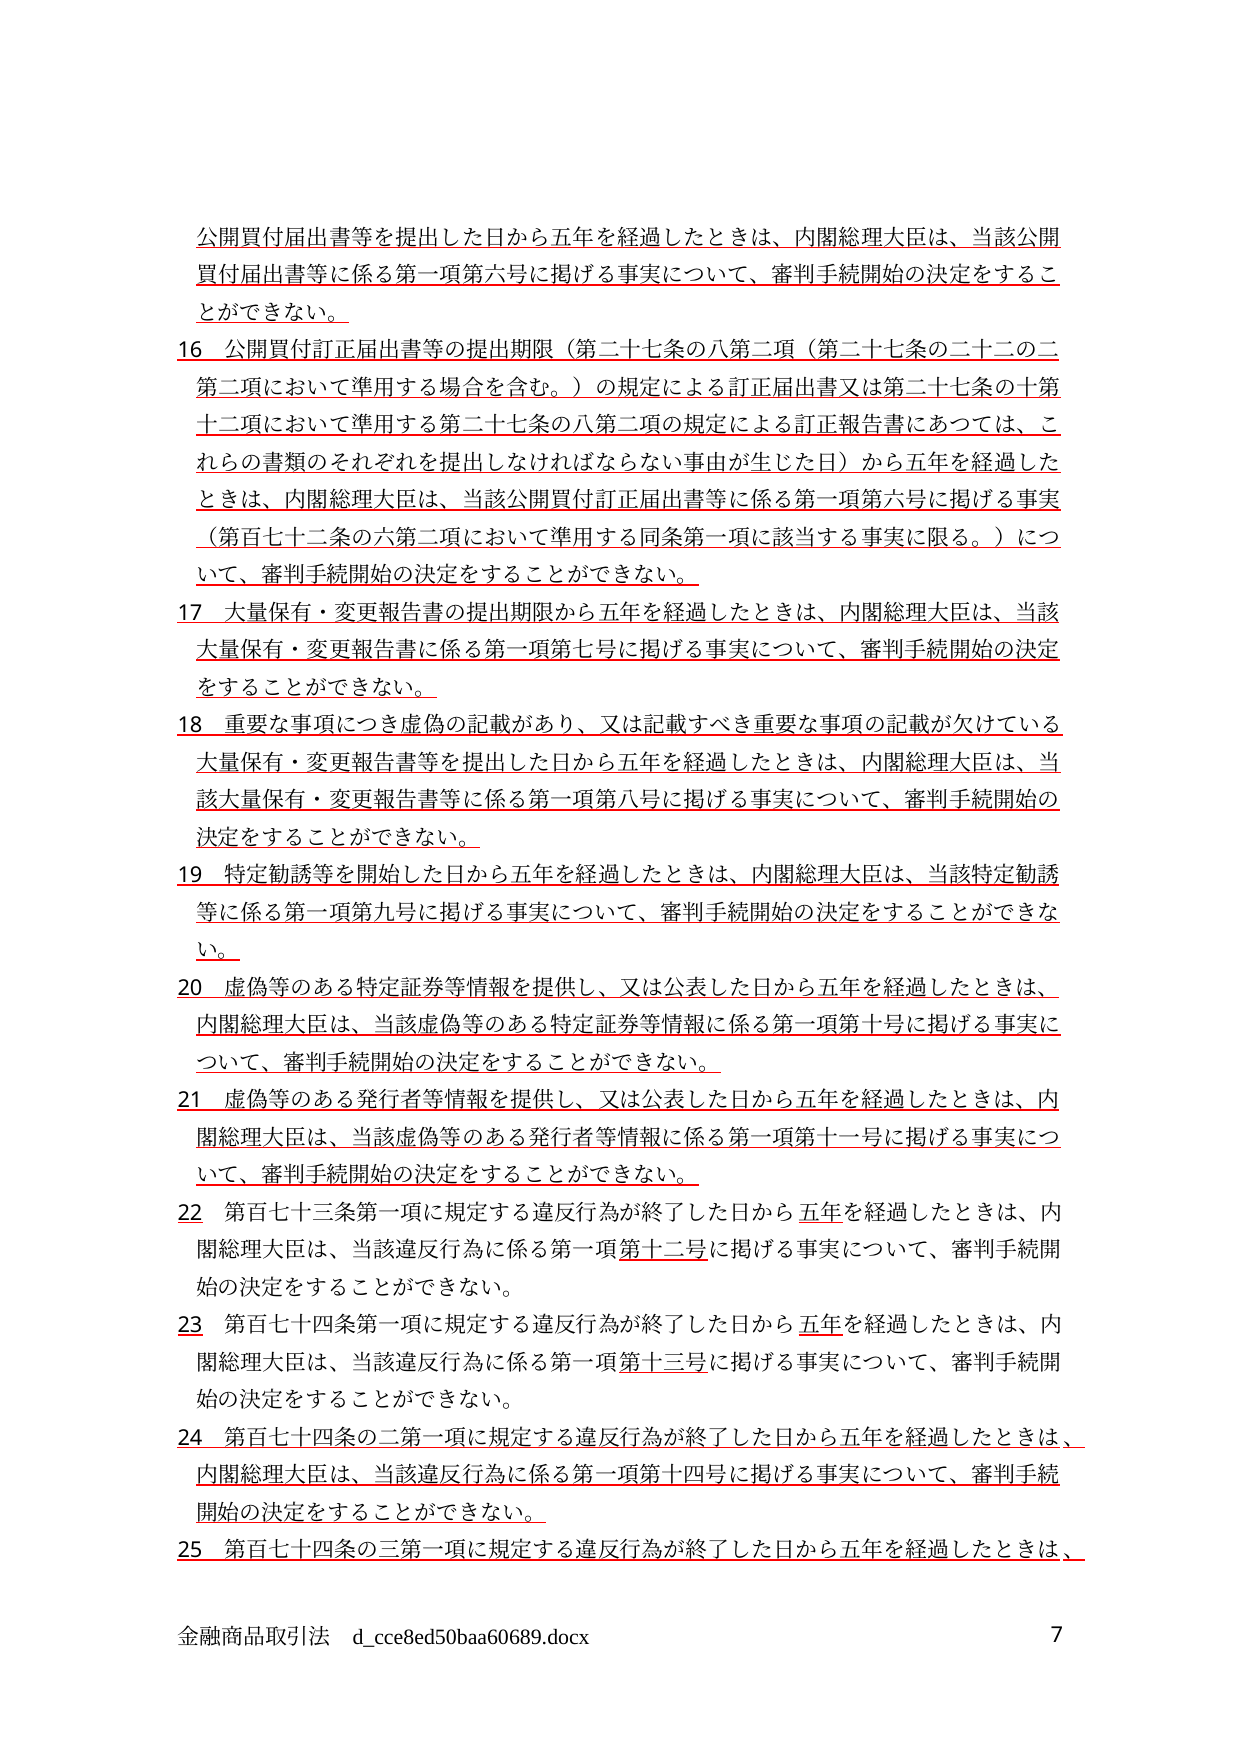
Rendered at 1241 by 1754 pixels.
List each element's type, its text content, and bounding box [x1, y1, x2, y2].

text 24 第百七十四条の二第一項に規定する違反行為が終了した日から五年を経過したときは、内閣総理大臣は、当該違反行為に係る第一項第十四号に掲げる事実について、審判手続開始の決定をすることができない。 [177, 1417, 1063, 1529]
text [177, 1529, 1063, 1567]
text 21 虚偽等のある発行者等情報を提供し、又は公表した日から五年を経過したときは、内閣総理大臣は、当該虚偽等のある発行者等情報に係る第一項第十一号に掲げる事実について、審判手続開始の決定をすることができない。 [177, 1079, 1063, 1192]
text 22 第百七十三条第一項に規定する違反行為が終了した日から五年を経過したときは、内閣総理大臣は、当該違反行為に係る第一項第十二号に掲げる事実について、審判手続開始の決定をすることができない。 [177, 1192, 1063, 1304]
text 18 重要な事項につき虚偽の記載があり、又は記載すべき重要な事項の記載が欠けている大量保有・変更報告書等を提出した日から五年を経過したときは、内閣総理大臣は、当該大量保有・変更報告書等に係る第一項第八号に掲げる事実について、審判手続開始の決定をすることができない。 [177, 736, 1063, 854]
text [177, 217, 1063, 329]
text 16 公開買付訂正届出書等の提出期限（第二十七条の八第二項（第二十七条の二十二の二第二項において準用する場合を含む。）の規定による訂正届出書又は第二十七条の十第十二項において準用する第二十七条の八第二項の規定による訂正報告書にあつては、これらの書類のそれぞれを提出しなければならない事由が生じた日）から五年を経過したときは、内閣総理大臣は、当該公開買付訂正届出書等に係る第一項第六号に掲げる事実（第百七十二条の六第二項において準用する同条第一項に該当する事実に限る。）について、審判手続開始の決定をすることができない。 [177, 329, 1063, 592]
text 20 虚偽等のある特定証券等情報を提供し、又は公表した日から五年を経過したときは、内閣総理大臣は、当該虚偽等のある特定証券等情報に係る第一項第十号に掲げる事実について、審判手続開始の決定をすることができない。 [177, 967, 1063, 1079]
text 19 特定勧誘等を開始した日から五年を経過したときは、内閣総理大臣は、当該特定勧誘等に係る第一項第九号に掲げる事実について、審判手続開始の決定をすることができない。 [177, 854, 1063, 967]
text 23 第百七十四条第一項に規定する違反行為が終了した日から五年を経過したときは、内閣総理大臣は、当該違反行為に係る第一項第十三号に掲げる事実について、審判手続開始の決定をすることができない。 [177, 1304, 1063, 1417]
text 17 大量保有・変更報告書の提出期限から五年を経過したときは、内閣総理大臣は、当該大量保有・変更報告書に係る第一項第七号に掲げる事実について、審判手続開始の決定をすることができない。 [177, 592, 1063, 704]
text 18 重要な事項につき虚偽の記載があり、又は記載すべき重要な事項の記載が欠けている大量保有・変更報告書等を提出した日から五年を経過したときは、内閣総理大臣は、当該大量保有・変更報告書等に係る第一項第八号に掲げる事実について、審判手続開始の決定をすることができない。 [177, 704, 1063, 734]
